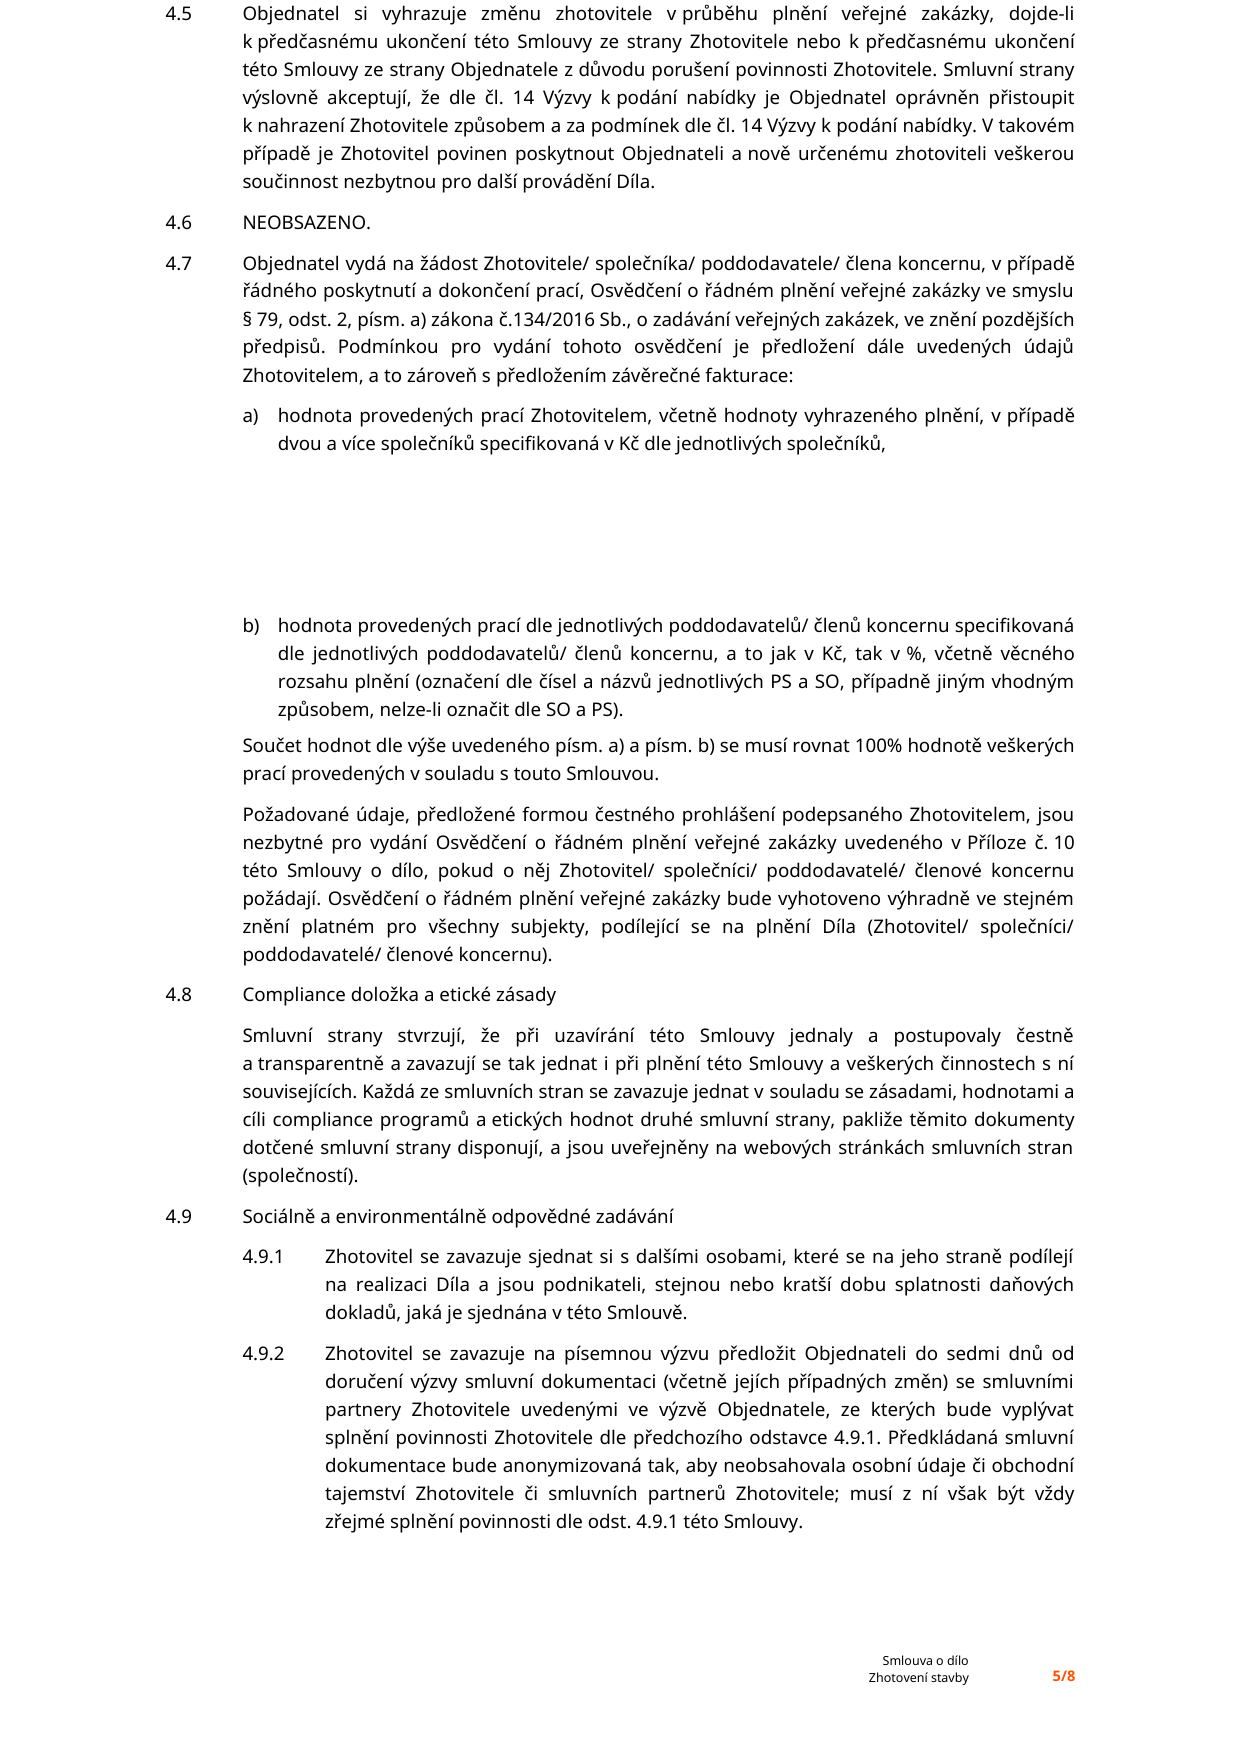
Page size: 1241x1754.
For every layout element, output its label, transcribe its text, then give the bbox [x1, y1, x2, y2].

list Součet hodnot dle výše uvedeného písm. a) a písm. b) se musí rovnat 100% hodnotě veškerých prací provedených v souladu s touto Smlouvou. [242, 733, 1075, 786]
text Sociálně a environmentálně odpovědné zadávání [165, 1203, 1075, 1228]
text NEOBSAZENO. [165, 209, 1075, 235]
list hodnota provedených prací dle jednotlivých poddodavatelů/ členů koncernu specifikovaná dle jednotlivých poddodavatelů/ členů koncernu, a to jak v Kč, tak v %, včetně věcného rozsahu plnění (označení dle čísel a názvů jednotlivých PS a SO, případně jiným vhodným způsobem, nelze-li označit dle SO a PS). [242, 612, 1075, 722]
text Zhotovitel se zavazuje sjednat si s dalšími osobami, které se na jeho straně podílejí na realizaci Díla a jsou podnikateli, stejnou nebo kratší dobu splatnosti daňových dokladů, jaká je sjednána v této Smlouvě. [242, 1243, 1075, 1325]
text Compliance doložka a etické zásady [165, 982, 1075, 1007]
list Požadované údaje, předložené formou čestného prohlášení podepsaného Zhotovitelem, jsou nezbytné pro vydání Osvědčení o řádném plnění veřejné zakázky uvedeného v Příloze č. 10 této Smlouvy o dílo, pokud o něj Zhotovitel/ společníci/ poddodavatelé/ členové koncernu požádají. Osvědčení o řádném plnění veřejné zakázky bude vyhotoveno výhradně ve stejném znění platném pro všechny subjekty, podílející se na plnění Díla (Zhotovitel/ společníci/ poddodavatelé/ členové koncernu). [242, 801, 1075, 967]
text Zhotovitel se zavazuje na písemnou výzvu předložit Objednateli do sedmi dnů od doručení výzvy smluvní dokumentaci (včetně jejích případných změn) se smluvními partnery Zhotovitele uvedenými ve výzvě Objednatele, ze kterých bude vyplývat splnění povinnosti Zhotovitele dle předchozího odstavce 4.9.1. Předkládaná smluvní dokumentace bude anonymizovaná tak, aby neobsahovala osobní údaje či obchodní tajemství Zhotovitele či smluvních partnerů Zhotovitele; musí z ní však být vždy zřejmé splnění povinnosti dle odst. 4.9.1 této Smlouvy. [242, 1340, 1075, 1534]
list Smluvní strany stvrzují, že při uzavírání této Smlouvy jednaly a postupovaly čestně a transparentně a zavazují se tak jednat i při plnění této Smlouvy a veškerých činnostech s ní souvisejících. Každá ze smluvních stran se zavazuje jednat v souladu se zásadami, hodnotami a cíli compliance programů a etických hodnot druhé smluvní strany, pakliže těmito dokumenty dotčené smluvní strany disponují, a jsou uveřejněny na webových stránkách smluvních stran (společností). [242, 1022, 1075, 1188]
text Objednatel vydá na žádost Zhotovitele/ společníka/ poddodavatele/ člena koncernu, v případě řádného poskytnutí a dokončení prací, Osvědčení o řádném plnění veřejné zakázky ve smyslu § 79, odst. 2, písm. a) zákona č.134/2016 Sb., o zadávání veřejných zakázek, ve znění pozdějších předpisů. Podmínkou pro vydání tohoto osvědčení je předložení dále uvedených údajů Zhotovitelem, a to zároveň s předložením závěrečné fakturace: [165, 250, 1075, 387]
text Objednatel si vyhrazuje změnu zhotovitele v průběhu plnění veřejné zakázky, dojde-li k předčasnému ukončení této Smlouvy ze strany Zhotovitele nebo k předčasnému ukončení této Smlouvy ze strany Objednatele z důvodu porušení povinnosti Zhotovitele. Smluvní strany výslovně akceptují, že dle čl. 14 Výzvy k podání nabídky je Objednatel oprávněn přistoupit k nahrazení Zhotovitele způsobem a za podmínek dle čl. 14 Výzvy k podání nabídky. V takovém případě je Zhotovitel povinen poskytnout Objednateli a nově určenému zhotoviteli veškerou součinnost nezbytnou pro další provádění Díla. [165, 1, 1075, 194]
list hodnota provedených prací Zhotovitelem, včetně hodnoty vyhrazeného plnění, v případě dvou a více společníků specifikovaná v Kč dle jednotlivých společníků, [242, 402, 1075, 456]
